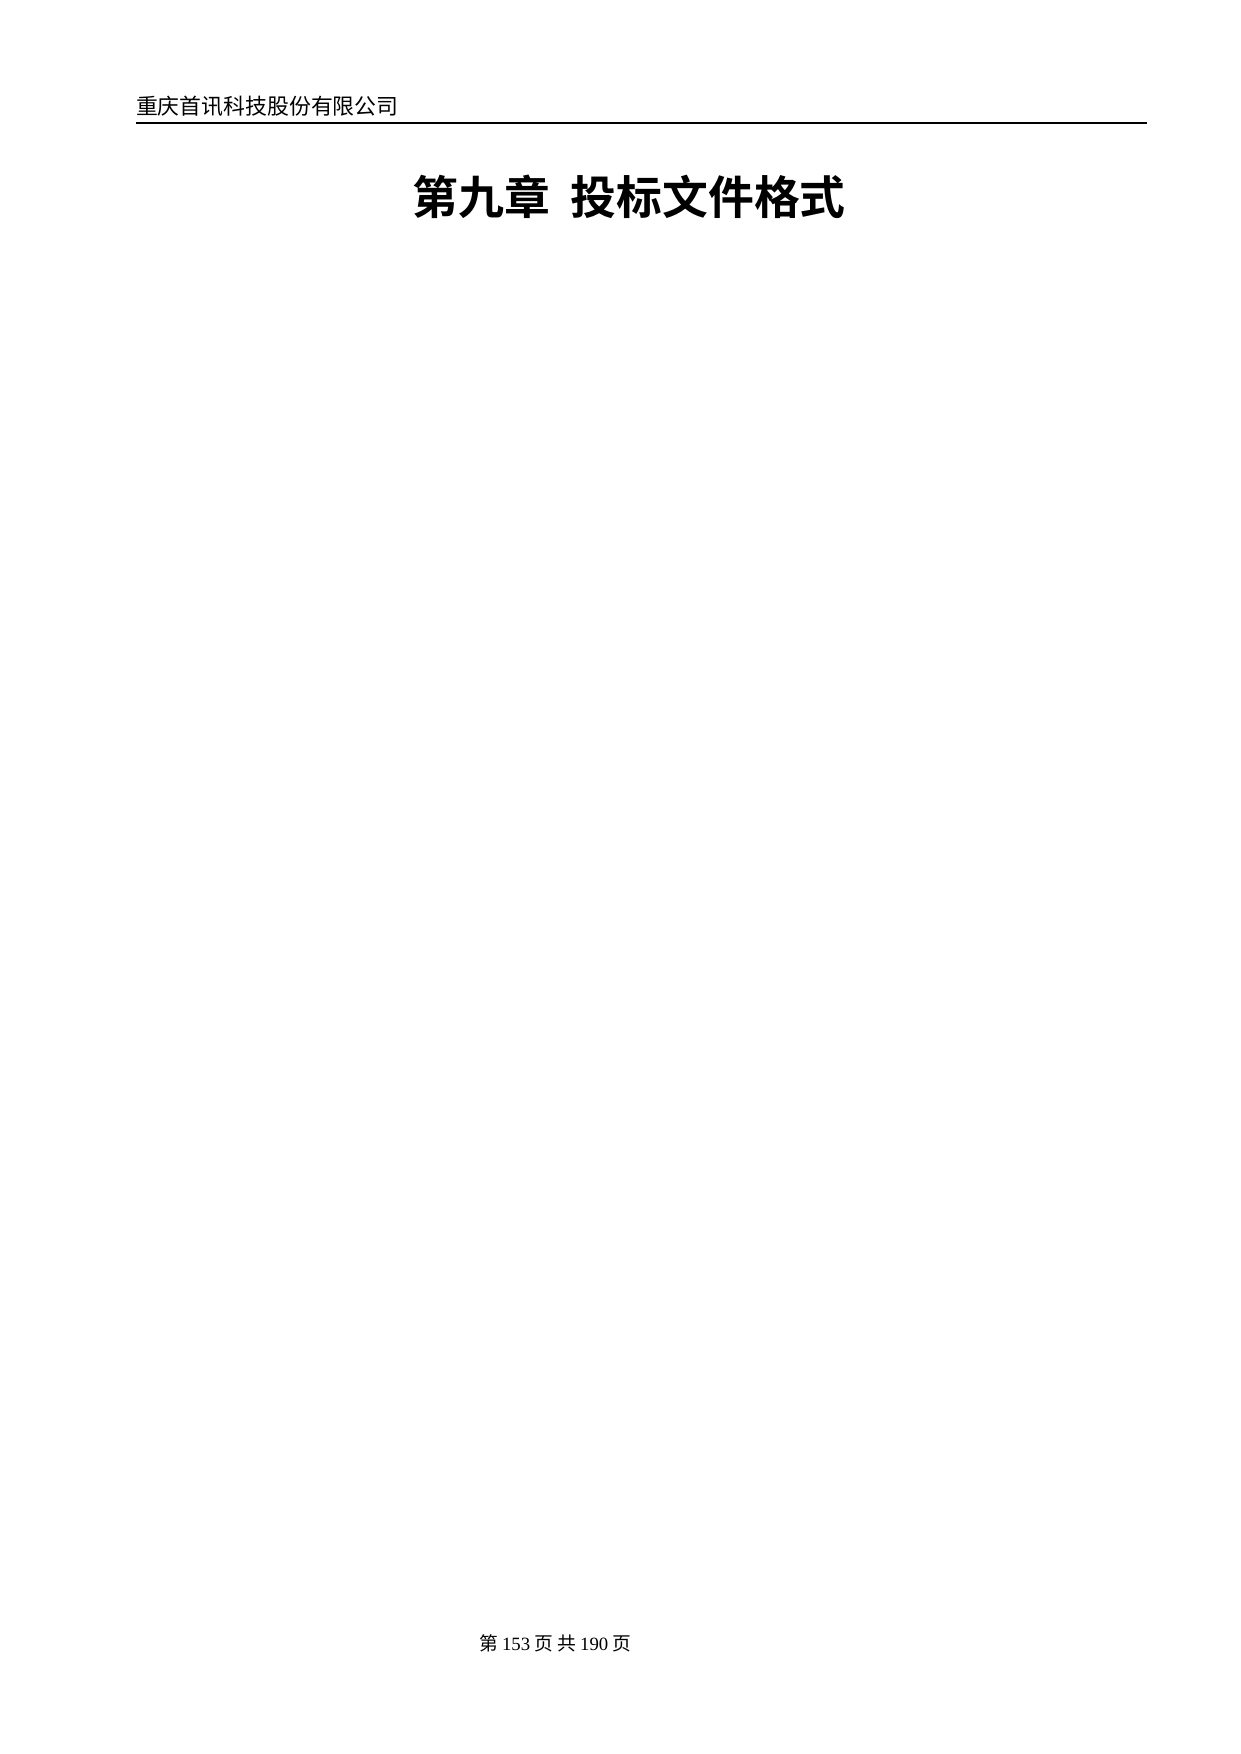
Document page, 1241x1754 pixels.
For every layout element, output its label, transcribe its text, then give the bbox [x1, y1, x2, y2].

subtitle 第九章 投标文件格式 [136, 146, 1122, 243]
